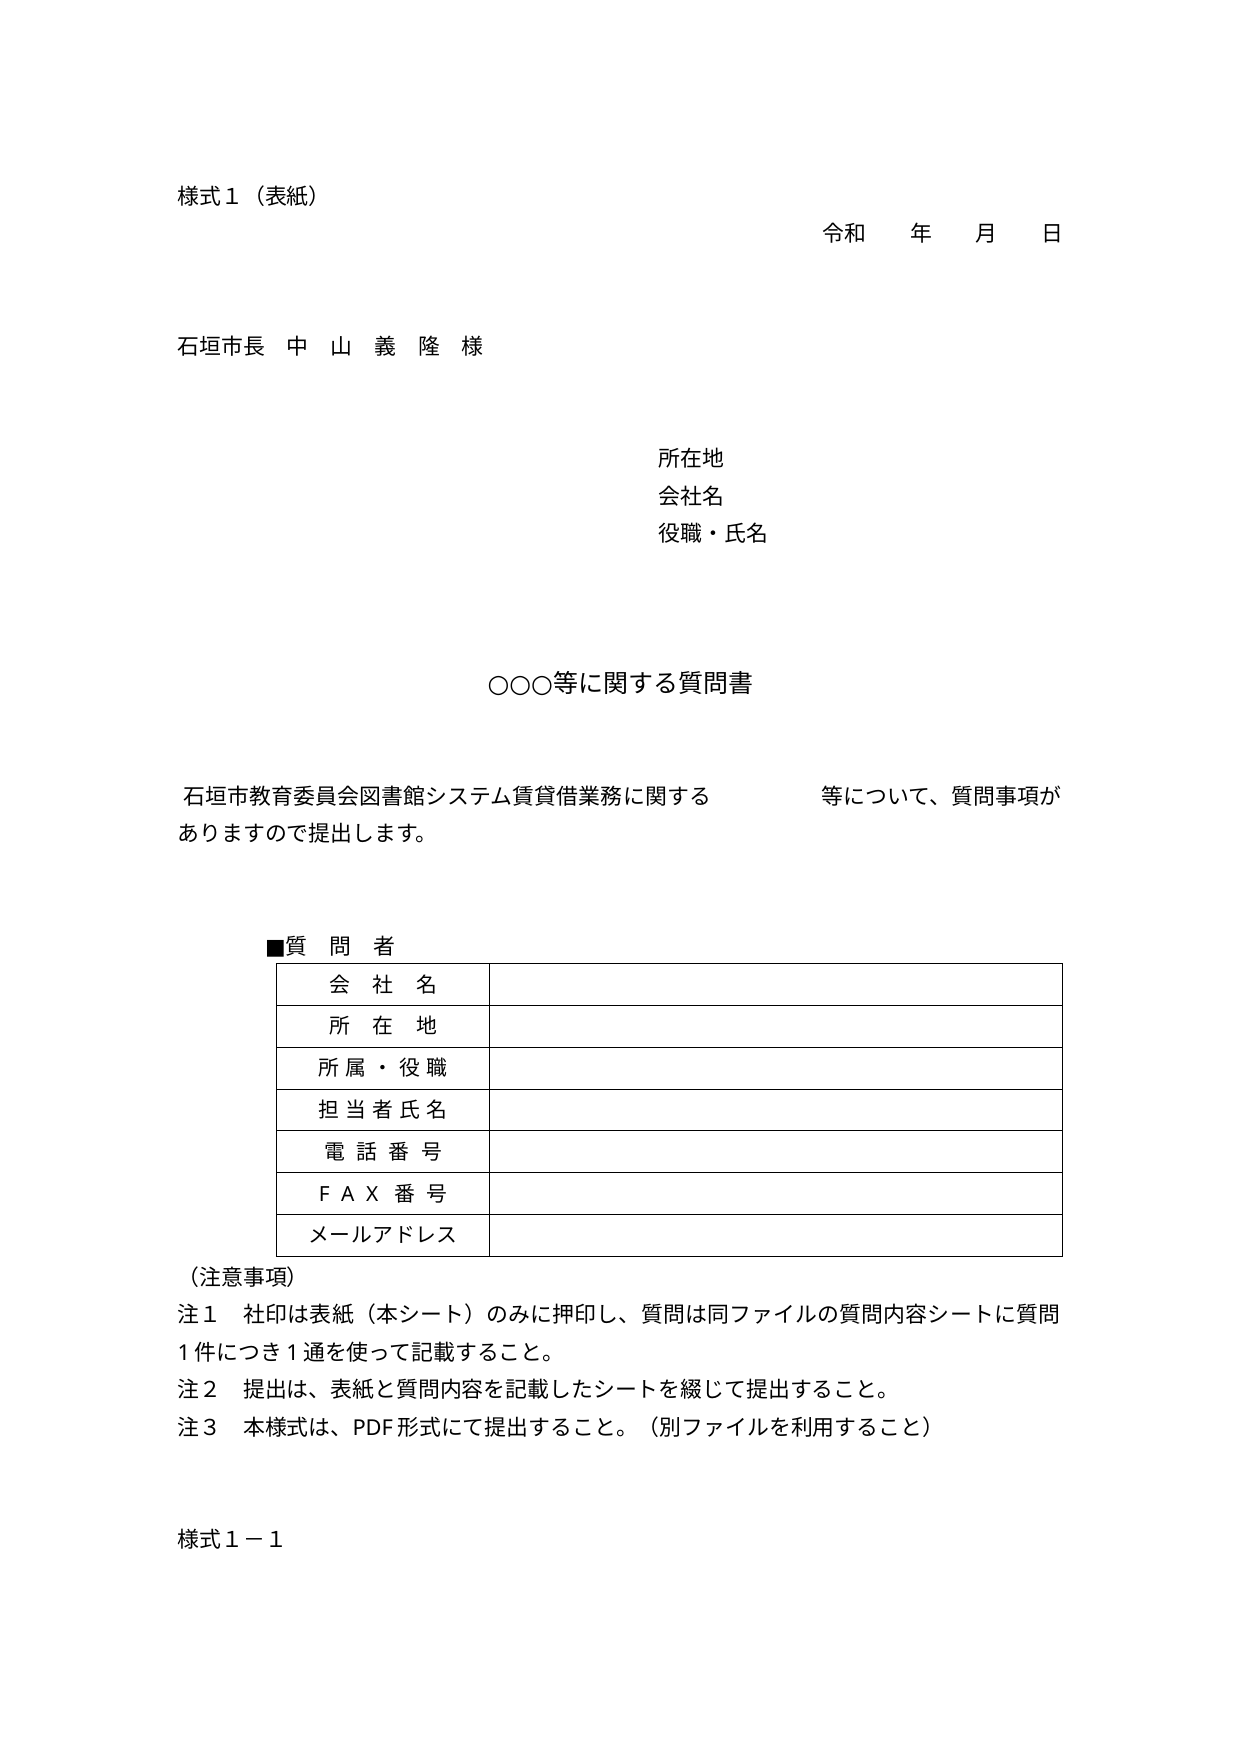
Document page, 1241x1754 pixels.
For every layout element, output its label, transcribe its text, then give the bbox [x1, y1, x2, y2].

table_cell [490, 1215, 1062, 1256]
text ■質 問 者 [177, 926, 1063, 963]
table_cell [490, 1006, 1062, 1047]
table_cell [490, 1048, 1062, 1089]
table_header [490, 964, 1062, 1005]
table_cell 担当者氏名 [277, 1090, 489, 1130]
table_cell 電話番号 [277, 1131, 489, 1172]
text 注１ 社印は表紙（本シート）のみに押印し、質問は同ファイルの質問内容シートに質問1件につき1通を使って記載すること。 [177, 1294, 1063, 1369]
text 役職・氏名 [177, 513, 1063, 551]
text 所在地 [177, 438, 1063, 476]
table_cell 所在地 [277, 1006, 489, 1047]
text 会社名 [177, 476, 1063, 513]
table_header 会社名 [277, 964, 489, 1005]
text ○○○等に関する質問書 [177, 663, 1063, 701]
text 注３ 本様式は、PDF形式にて提出すること。（別ファイルを利用すること） [177, 1407, 1063, 1444]
table_cell メールアドレス [277, 1215, 489, 1256]
text 石垣市教育委員会図書館システム賃貸借業務に関する 等について、質問事項がありますので提出します。 [177, 776, 1063, 851]
text 注２ 提出は、表紙と質問内容を記載したシートを綴じて提出すること。 [177, 1369, 1063, 1407]
table_cell 所属・役職 [277, 1048, 489, 1089]
text 石垣市長 中 山 義 隆 様 [177, 326, 1063, 363]
text 様式１－１ [177, 1519, 1063, 1557]
table_cell [490, 1173, 1062, 1214]
table_cell [490, 1090, 1062, 1130]
text 様式１（表紙） [177, 176, 1063, 213]
table_cell FAX番号 [277, 1173, 489, 1214]
table_cell [490, 1131, 1062, 1172]
text 令和 年 月 日 [177, 213, 1063, 251]
text （注意事項） [177, 1257, 1063, 1294]
